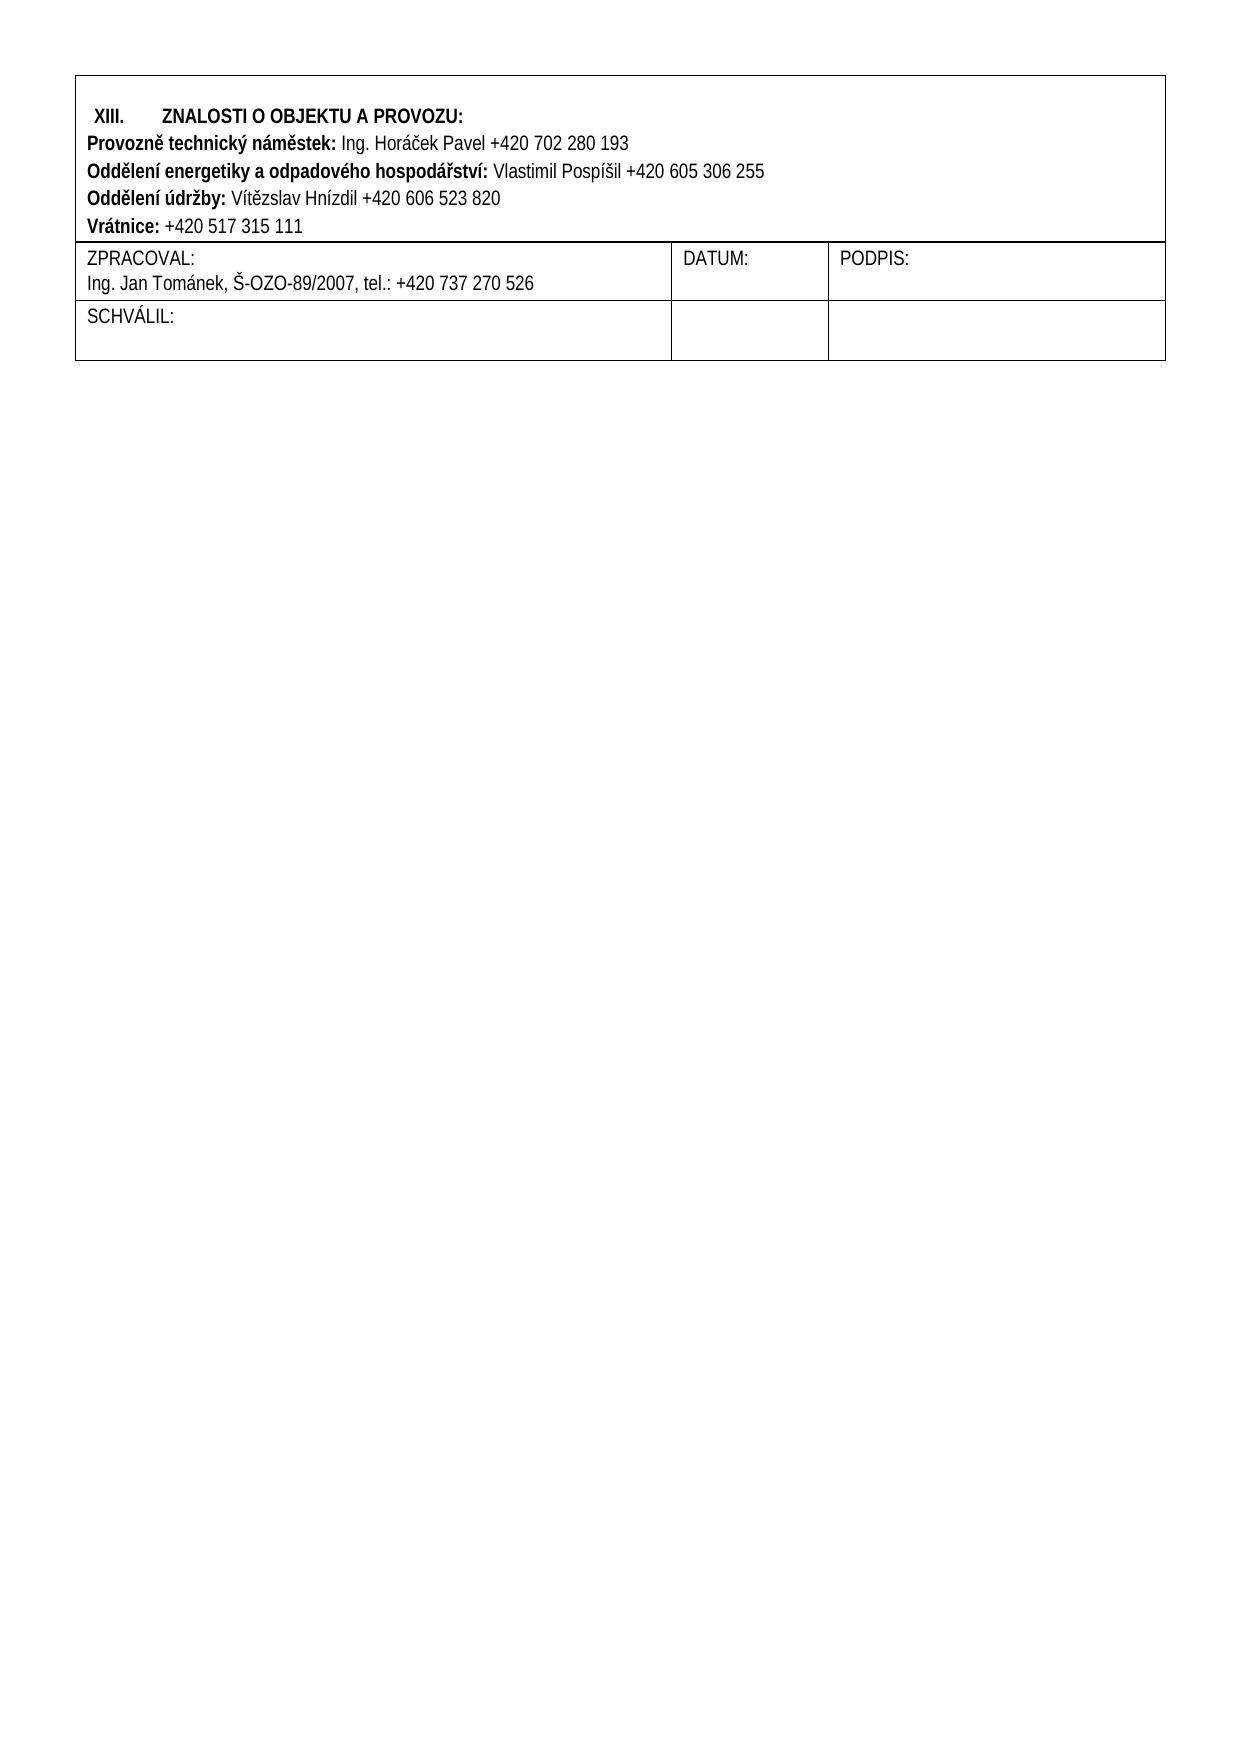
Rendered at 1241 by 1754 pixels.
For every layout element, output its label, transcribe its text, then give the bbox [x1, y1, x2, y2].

table_cell [672, 301, 828, 359]
table_cell SCHVÁLIL: [76, 301, 671, 359]
table_cell PODPIS: [829, 243, 1165, 300]
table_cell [76, 76, 1165, 241]
table_cell DATUM: [672, 243, 828, 300]
table_cell ZPRACOVAL: Ing. Jan Tománek, Š-OZO-89/2007, tel.: +420 737 270 526 [76, 243, 671, 300]
table_cell [829, 301, 1165, 359]
